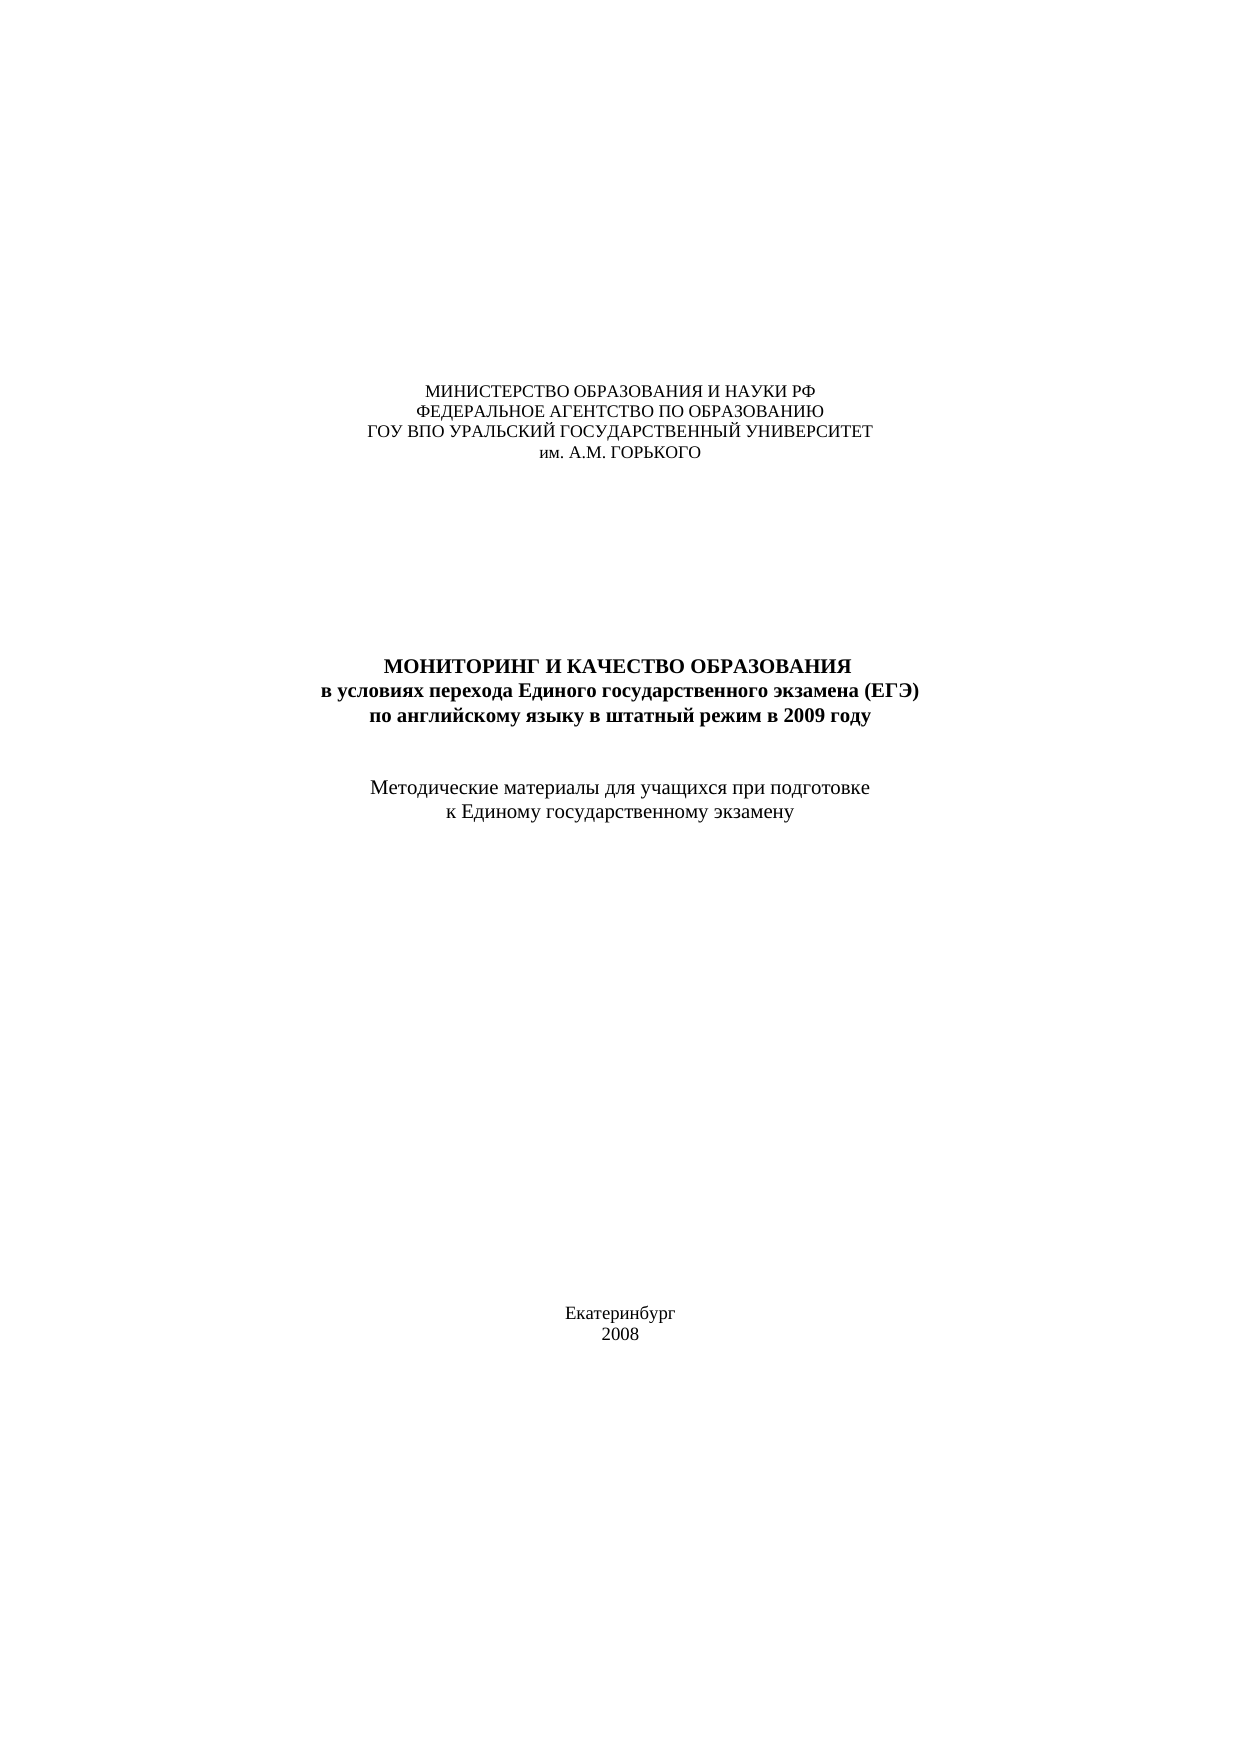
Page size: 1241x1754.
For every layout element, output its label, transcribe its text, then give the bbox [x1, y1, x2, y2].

text 2008 [278, 1323, 963, 1345]
title ФЕДЕРАЛЬНОЕ АГЕНТСТВО ПО ОБРАЗОВАНИЮ [278, 401, 963, 421]
title ГОУ ВПО УРАЛЬСКИЙ ГОСУДАРСТВЕННЫЙ УНИВЕРСИТЕТ им. А.М. ГОРЬКОГО [278, 421, 963, 462]
text Екатеринбург [278, 1302, 963, 1323]
text МОНИТОРИНГ И КАЧЕСТВО ОБРАЗОВАНИЯ в условиях перехода Единого государственного экзамена (ЕГЭ) по английскому языку в штатный режим в 2009 году [278, 654, 963, 727]
text Методические материалы для учащихся при подготовке к Единому государственному экзамену [278, 775, 963, 823]
title МИНИСТЕРСТВО ОБРАЗОВАНИЯ И НАУКИ РФ [278, 381, 963, 401]
